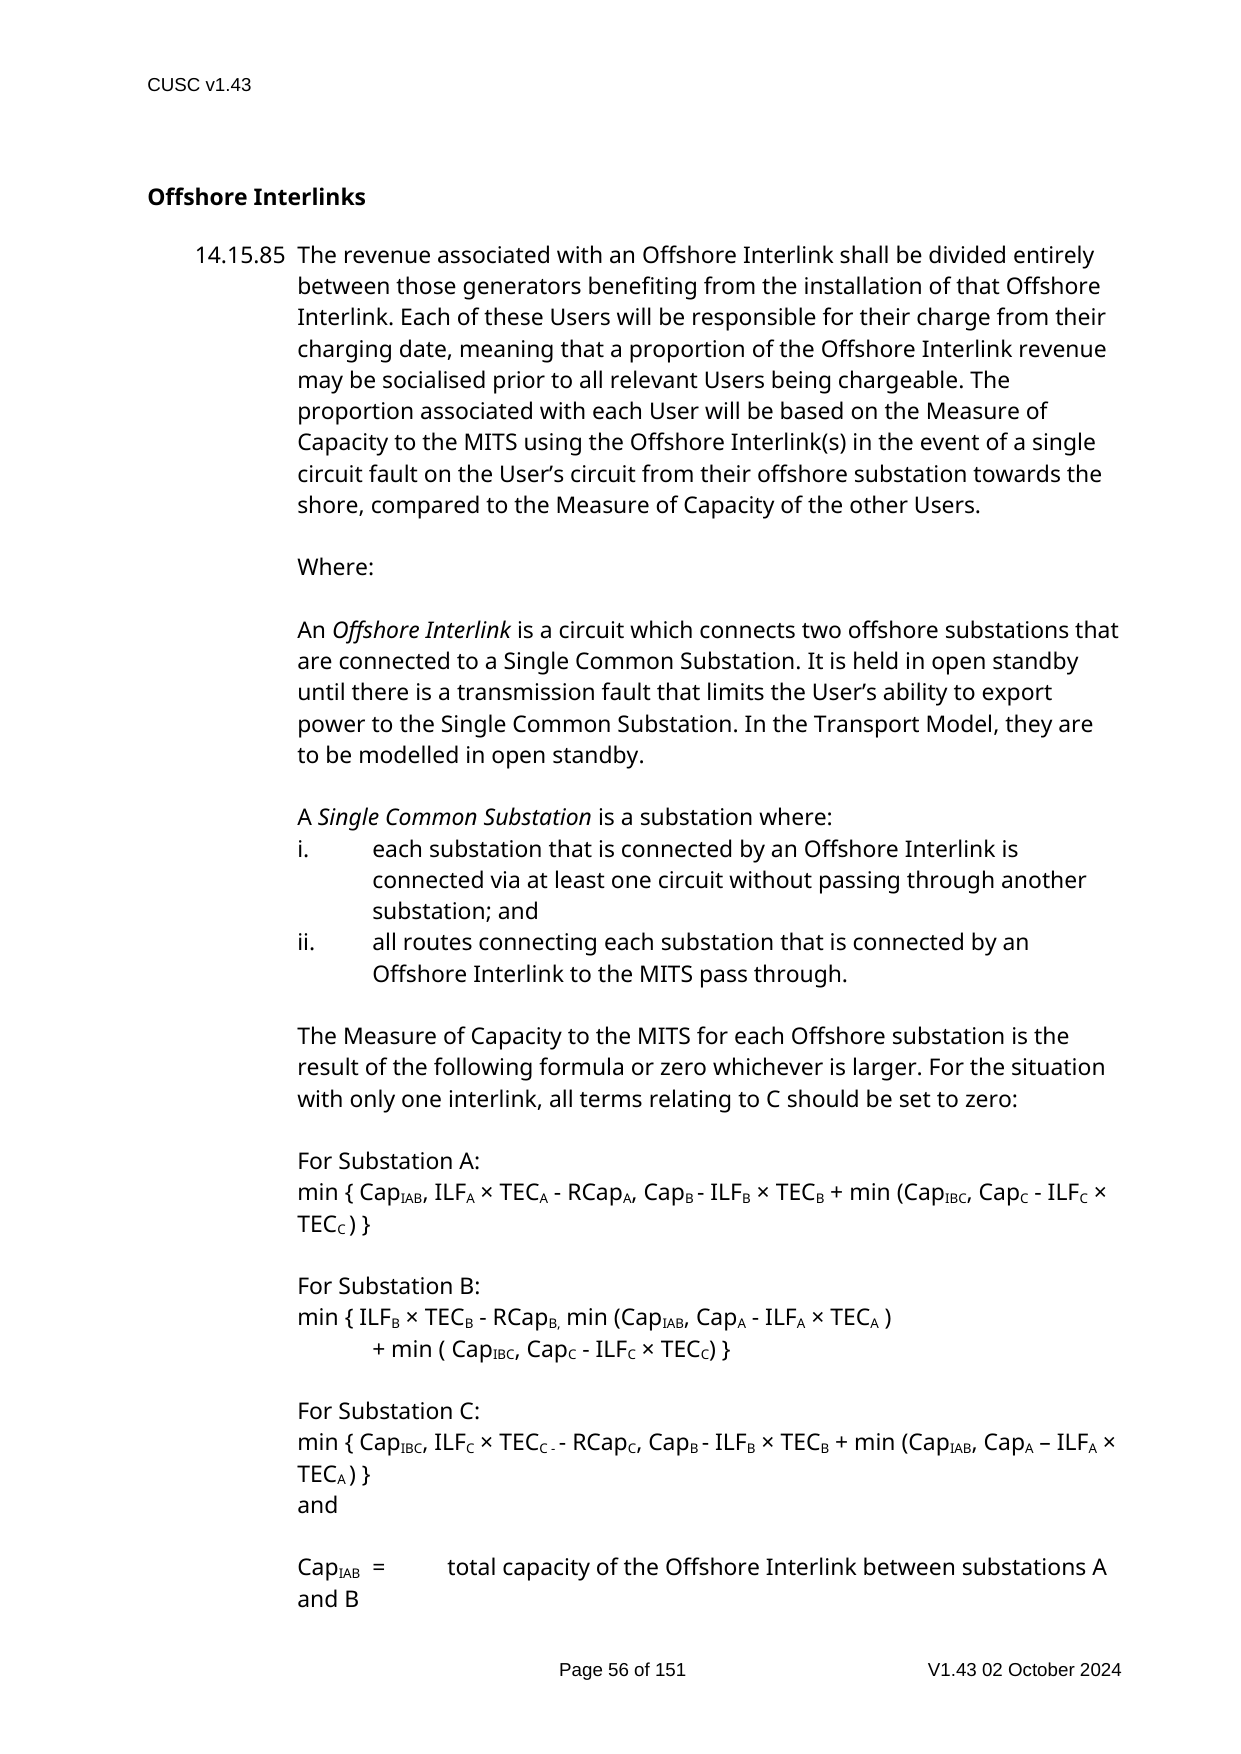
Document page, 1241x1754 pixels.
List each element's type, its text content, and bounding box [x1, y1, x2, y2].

text and [297, 1489, 1121, 1520]
text For Substation B: [297, 1270, 1121, 1301]
text min { CapIAB, ILFA × TECA - RCapA, CapB - ILFB × TECB + min (CapIBC, CapC - ILFC × TECC ) } [297, 1176, 1121, 1239]
text For Substation C: [297, 1395, 1121, 1426]
text CapIAB = total capacity of the Offshore Interlink between substations A and B [297, 1551, 1121, 1614]
text An Offshore Interlink is a circuit which connects two offshore substations that are connected to a Single Common Substation. It is held in open standby until there is a transmission fault that limits the User’s ability to export power to the Single Common Substation. In the Transport Model, they are to be modelled in open standby. [297, 614, 1121, 770]
text Offshore Interlinks [147, 181, 1121, 212]
text ii. all routes connecting each substation that is connected by an Offshore Interlink to the MITS pass through. [297, 926, 1121, 989]
text For Substation A: [297, 1145, 1121, 1176]
text The Measure of Capacity to the MITS for each Offshore substation is the result of the following formula or zero whichever is larger. For the situation with only one interlink, all terms relating to C should be set to zero: [297, 1020, 1121, 1114]
text min { ILFB × TECB - RCapB, min (CapIAB, CapA - ILFA × TECA ) [297, 1301, 1121, 1333]
text Where: [222, 551, 1121, 583]
text + min ( CapIBC, CapC - ILFC × TECC) } [297, 1333, 1121, 1364]
text min { CapIBC, ILFC × TECC - - RCapC, CapB - ILFB × TECB + min (CapIAB, CapA – ILFA × TECA ) } [297, 1426, 1121, 1489]
text A Single Common Substation is a substation where: [297, 801, 1121, 833]
text 14.15.85 The revenue associated with an Offshore Interlink shall be divided entirely between those generators benefiting from the installation of that Offshore Interlink. Each of these Users will be responsible for their charge from their charging date, meaning that a proportion of the Offshore Interlink revenue may be socialised prior to all relevant Users being chargeable. The proportion associated with each User will be based on the Measure of Capacity to the MITS using the Offshore Interlink(s) in the event of a single circuit fault on the User’s circuit from their offshore substation towards the shore, compared to the Measure of Capacity of the other Users. [147, 239, 1121, 520]
text i. each substation that is connected by an Offshore Interlink is connected via at least one circuit without passing through another substation; and [297, 833, 1121, 926]
